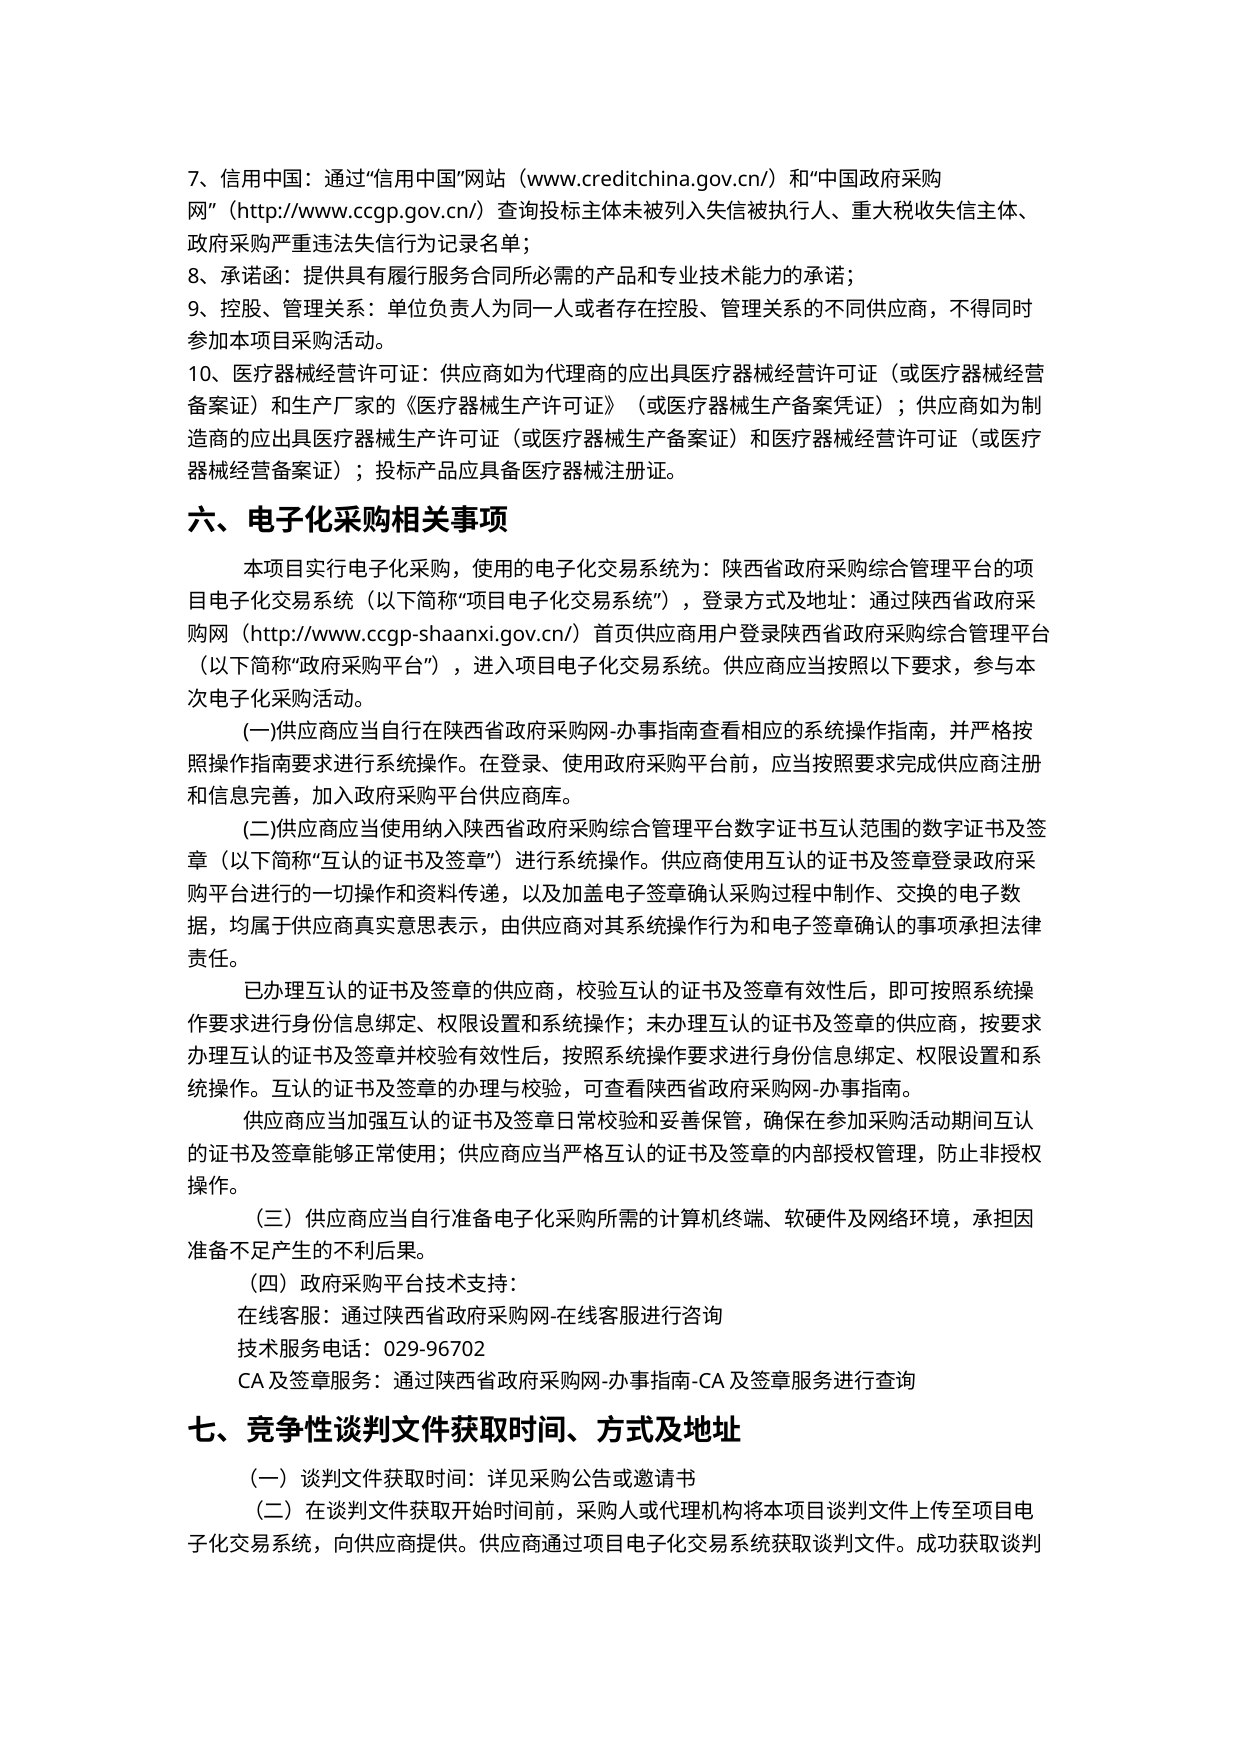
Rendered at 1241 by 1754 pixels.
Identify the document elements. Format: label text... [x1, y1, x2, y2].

text 七、竞争性谈判文件获取时间、方式及地址 [187, 1397, 1053, 1462]
text （一）谈判文件获取时间：详见采购公告或邀请书 [187, 1462, 1053, 1494]
text 已办理互认的证书及签章的供应商，校验互认的证书及签章有效性后，即可按照系统操作要求进行身份信息绑定、权限设置和系统操作；未办理互认的证书及签章的供应商，按要求办理互认的证书及签章并校验有效性后，按照系统操作要求进行身份信息绑定、权限设置和系统操作。互认的证书及签章的办理与校验，可查看陕西省政府采购网-办事指南。 [187, 974, 1053, 1104]
text (一)供应商应当自行在陕西省政府采购网-办事指南查看相应的系统操作指南，并严格按照操作指南要求进行系统操作。在登录、使用政府采购平台前，应当按照要求完成供应商注册和信息完善，加入政府采购平台供应商库。 [187, 714, 1053, 812]
text 9、控股、管理关系：单位负责人为同一人或者存在控股、管理关系的不同供应商，不得同时参加本项目采购活动。 [187, 292, 1053, 357]
text (二)供应商应当使用纳入陕西省政府采购综合管理平台数字证书互认范围的数字证书及签章（以下简称“互认的证书及签章”）进行系统操作。供应商使用互认的证书及签章登录政府采购平台进行的一切操作和资料传递，以及加盖电子签章确认采购过程中制作、交换的电子数据，均属于供应商真实意思表示，由供应商对其系统操作行为和电子签章确认的事项承担法律责任。 [187, 812, 1053, 974]
text 本项目实行电子化采购，使用的电子化交易系统为：陕西省政府采购综合管理平台的项目电子化交易系统（以下简称“项目电子化交易系统”），登录方式及地址：通过陕西省政府采购网（http://www.ccgp-shaanxi.gov.cn/）首页供应商用户登录陕西省政府采购综合管理平台（以下简称“政府采购平台”），进入项目电子化交易系统。供应商应当按照以下要求，参与本次电子化采购活动。 [187, 552, 1053, 714]
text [187, 1494, 1053, 1559]
text CA及签章服务：通过陕西省政府采购网-办事指南-CA及签章服务进行查询 [187, 1364, 1053, 1397]
text 在线客服：通过陕西省政府采购网-在线客服进行咨询 [187, 1299, 1053, 1332]
text （三）供应商应当自行准备电子化采购所需的计算机终端、软硬件及网络环境，承担因准备不足产生的不利后果。 [187, 1202, 1053, 1267]
text 六、电子化采购相关事项 [187, 487, 1053, 552]
text 技术服务电话：029-96702 [187, 1332, 1053, 1364]
text 8、承诺函：提供具有履行服务合同所必需的产品和专业技术能力的承诺； [187, 259, 1053, 292]
text 供应商应当加强互认的证书及签章日常校验和妥善保管，确保在参加采购活动期间互认的证书及签章能够正常使用；供应商应当严格互认的证书及签章的内部授权管理，防止非授权操作。 [187, 1104, 1053, 1202]
text （四）政府采购平台技术支持： [187, 1267, 1053, 1299]
text 10、医疗器械经营许可证：供应商如为代理商的应出具医疗器械经营许可证（或医疗器械经营备案证）和生产厂家的《医疗器械生产许可证》（或医疗器械生产备案凭证）；供应商如为制造商的应出具医疗器械生产许可证（或医疗器械生产备案证）和医疗器械经营许可证（或医疗器械经营备案证）；投标产品应具备医疗器械注册证。 [187, 357, 1053, 487]
text 7、信用中国：通过“信用中国”网站（www.creditchina.gov.cn/）和“中国政府采购网”（http://www.ccgp.gov.cn/）查询投标主体未被列入失信被执行人、重大税收失信主体、政府采购严重违法失信行为记录名单； [187, 162, 1053, 259]
